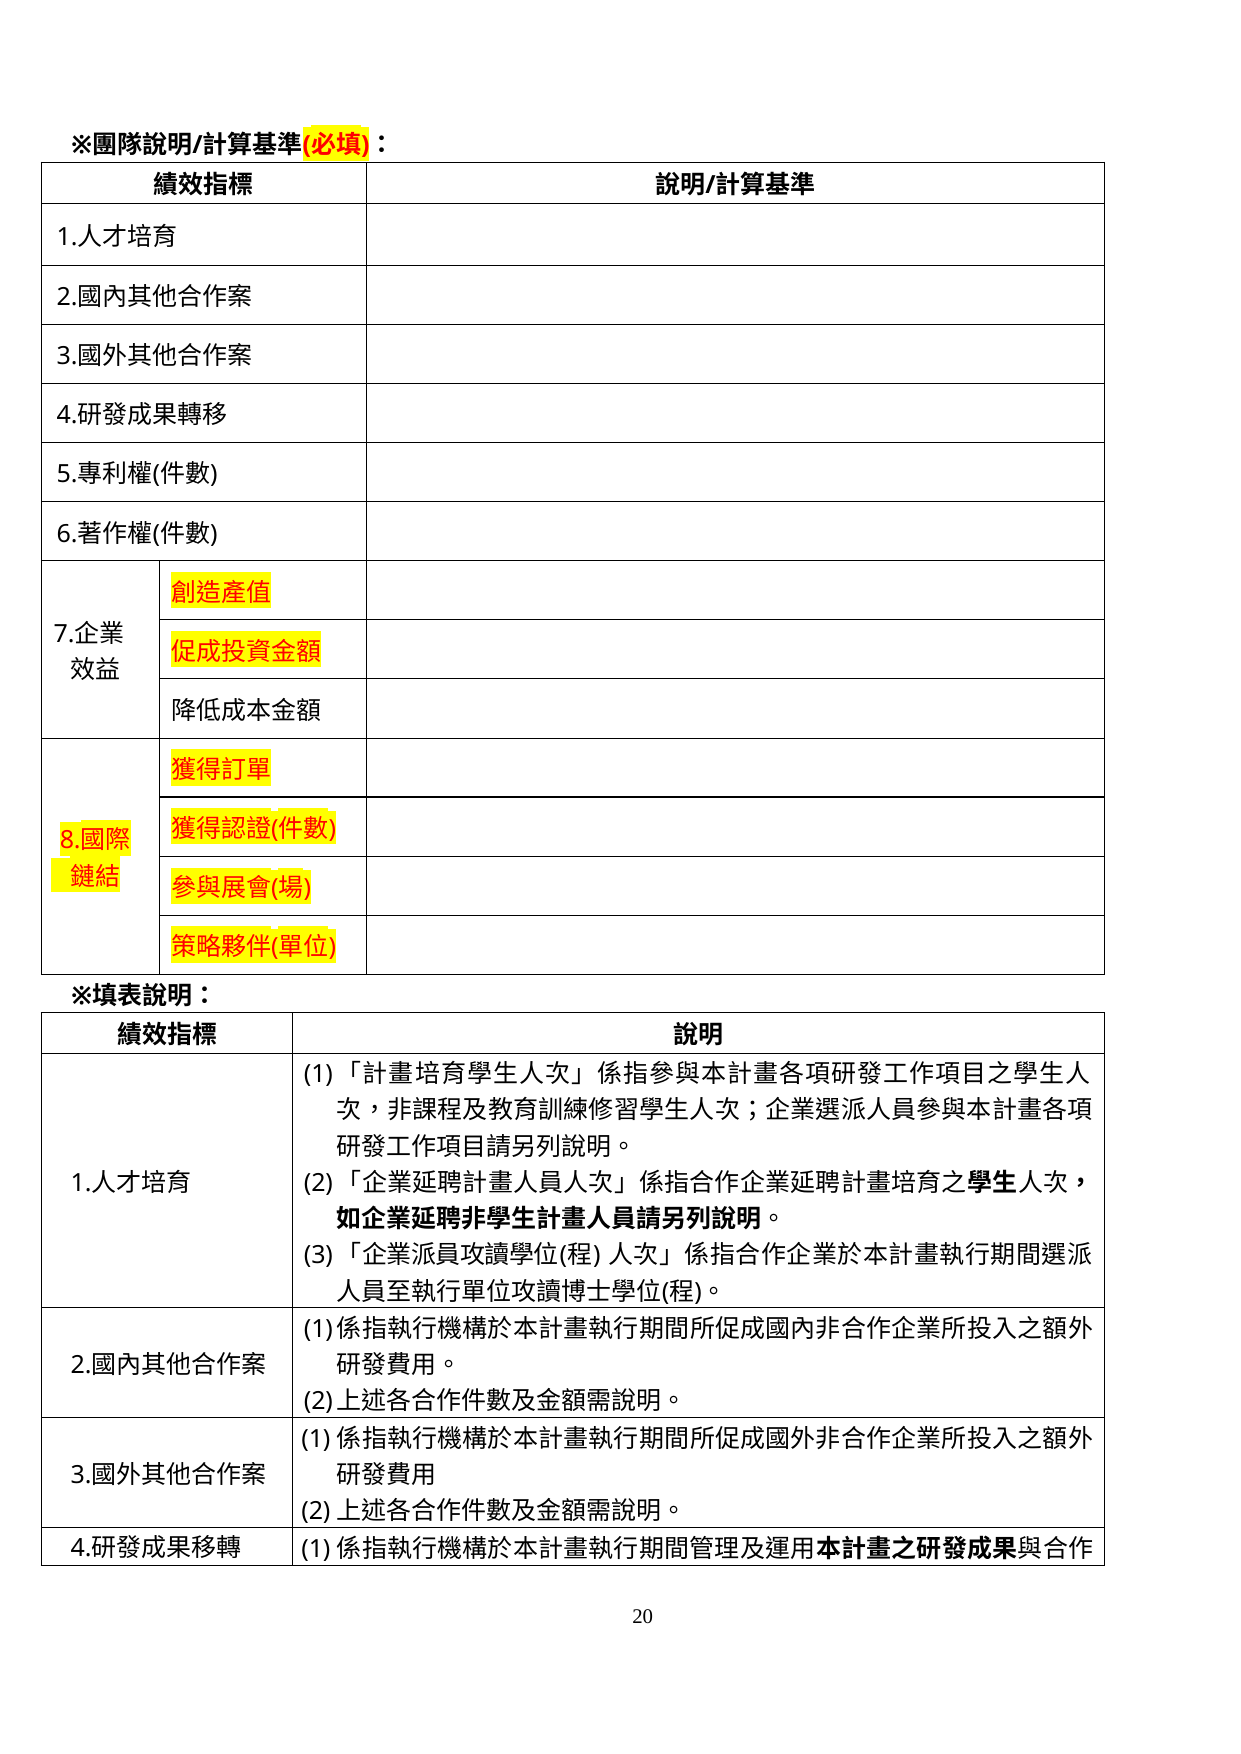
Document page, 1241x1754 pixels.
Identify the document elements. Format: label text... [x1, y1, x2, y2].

table_cell 獲得認證(件數) [160, 798, 366, 856]
table_header 說明 [293, 1013, 1104, 1052]
table_cell [367, 384, 1104, 442]
table_cell 2.國內其他合作案 [42, 266, 366, 324]
table_cell 7.企業 效益 [42, 561, 159, 737]
table_cell 2.國內其他合作案 [42, 1308, 292, 1417]
table_cell 降低成本金額 [160, 679, 366, 737]
table_cell [367, 739, 1104, 796]
text ※填表說明： [71, 975, 1169, 1012]
table_cell [367, 916, 1104, 974]
table_cell 參與展會(場) [160, 857, 366, 914]
table_cell [367, 798, 1104, 856]
table_cell 1.人才培育 [42, 1054, 292, 1307]
table_cell 促成投資金額 [160, 620, 366, 678]
table_cell 創造產值 [160, 561, 366, 619]
table_cell [367, 266, 1104, 324]
table_cell 5.專利權(件數) [42, 443, 366, 501]
table_cell 策略夥伴(單位) [160, 916, 366, 974]
table_cell 3.國外其他合作案 [42, 1418, 292, 1527]
table_cell [367, 857, 1104, 914]
table_header 說明/計算基準 [367, 163, 1104, 203]
table_header 績效指標 [42, 163, 366, 203]
text ※團隊說明/計算基準(必填)： [71, 124, 1169, 162]
table_cell [367, 620, 1104, 678]
table_cell 4.研發成果轉移 [42, 384, 366, 442]
table_cell [367, 502, 1104, 560]
table_cell [367, 679, 1104, 737]
table_cell 獲得訂單 [160, 739, 366, 796]
table_header 績效指標 [42, 1013, 292, 1052]
table_cell 8.國際 鏈結 [42, 739, 159, 974]
table_cell 係指執行機構於本計畫執行期間所促成國外非合作企業所投入之額外研發費用 上述各合作件數及金額需說明。 [293, 1418, 1104, 1527]
table_cell [367, 443, 1104, 501]
table_cell 4.研發成果移轉 [42, 1528, 292, 1565]
table_cell 3.國外其他合作案 [42, 325, 366, 383]
table_cell 1.人才培育 [42, 204, 366, 265]
table_cell 係指執行機構於本計畫執行期間所促成國內非合作企業所投入之額外研發費用。 上述各合作件數及金額需說明。 [293, 1308, 1104, 1417]
table_cell 6.著作權(件數) [42, 502, 366, 560]
table_cell [367, 325, 1104, 383]
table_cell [293, 1528, 1104, 1565]
table_cell [367, 561, 1104, 619]
table_cell [367, 204, 1104, 265]
table_cell 「計畫培育學生人次」係指參與本計畫各項研發工作項目之學生人次，非課程及教育訓練修習學生人次；企業選派人員參與本計畫各項研發工作項目請另列說明。 「企業延聘計畫人員人次」係指合作企業延聘計畫培育之學生人次，如企業延聘非學生計畫人員請另列說明。 「企業派員攻讀學位(程) 人次」係指合作企業於本計畫執行期間選派人員至執行單位攻讀博士學位(程)。 [293, 1054, 1104, 1307]
